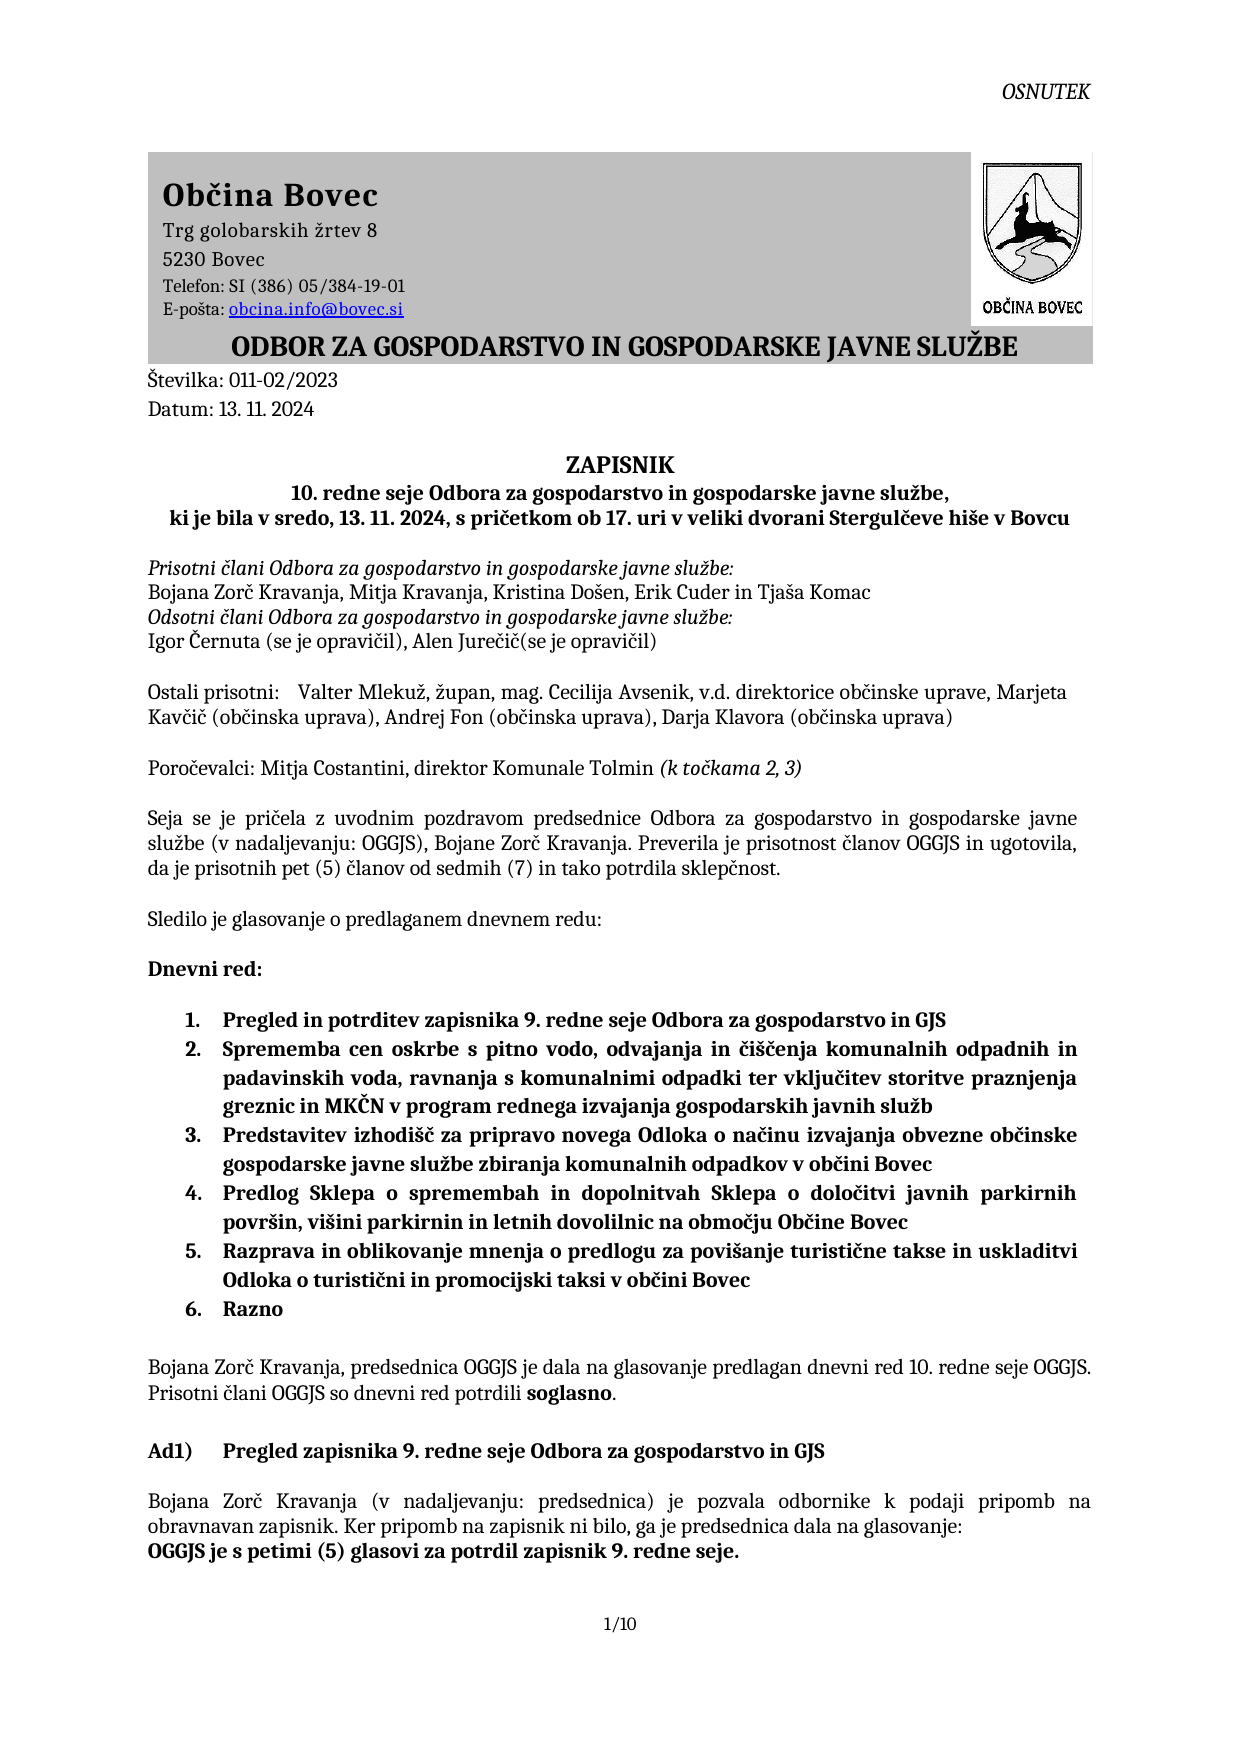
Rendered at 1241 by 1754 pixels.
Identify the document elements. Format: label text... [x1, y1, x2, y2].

text OGGJS je s petimi (5) glasovi za potrdil zapisnik 9. redne seje. [148, 1539, 1093, 1564]
text Prisotni člani Odbora za gospodarstvo in gospodarske javne službe: [148, 556, 1093, 580]
text ki je bila v sredo, 13. 11. 2024, s pričetkom ob 17. uri v veliki dvorani Stergulčeve hiše v Bovcu [148, 505, 1093, 531]
list Pregled in potrditev zapisnika 9. redne seje Odbora za gospodarstvo in GJS [185, 1007, 1078, 1033]
text Poročevalci: Mitja Costantini, direktor Komunale Tolmin (k točkama 2, 3) [148, 755, 1069, 781]
list Predlog Sklepa o spremembah in dopolnitvah Sklepa o določitvi javnih parkirnih površin, višini parkirnin in letnih dovolilnic na območju Občine Bovec [185, 1181, 1078, 1235]
list Razprava in oblikovanje mnenja o predlogu za povišanje turistične takse in uskladitvi Odloka o turistični in promocijski taksi v občini Bovec [185, 1239, 1078, 1293]
text Bojana Zorč Kravanja, predsednica OGGJS je dala na glasovanje predlagan dnevni red 10. redne seje OGGJS. Prisotni člani OGGJS so dnevni red potrdili soglasno. [148, 1355, 1093, 1405]
list Predstavitev izhodišč za pripravo novega Odloka o načinu izvajanja obvezne občinske gospodarske javne službe zbiranja komunalnih odpadkov v občini Bovec [185, 1123, 1078, 1177]
text Bojana Zorč Kravanja (v nadaljevanju: predsednica) je pozvala odbornike k podaji pripomb na obravnavan zapisnik. Ker pripomb na zapisnik ni bilo, ga je predsednica dala na glasovanje: [148, 1488, 1093, 1539]
list Sprememba cen oskrbe s pitno vodo, odvajanja in čiščenja komunalnih odpadnih in padavinskih voda, ravnanja s komunalnimi odpadki ter vključitev storitve praznjenja greznic in MKČN v program rednega izvajanja gospodarskih javnih služb [185, 1036, 1078, 1119]
text Datum: 13. 11. 2024 [148, 397, 1089, 422]
text Dnevni red: [148, 957, 1093, 982]
text Številka: 011-02/2023 [148, 368, 1089, 393]
text Igor Černuta (se je opravičil), Alen Jurečič(se je opravičil) [148, 629, 1093, 653]
text Odsotni člani Odbora za gospodarstvo in gospodarske javne službe: [148, 604, 1093, 629]
text Bojana Zorč Kravanja, Mitja Kravanja, Kristina Došen, Erik Cuder in Tjaša Komac [148, 580, 1093, 604]
list Razno [185, 1297, 1078, 1322]
subtitle Ad1) Pregled zapisnika 9. redne seje Odbora za gospodarstvo in GJS [148, 1439, 1093, 1463]
title ODBOR ZA GOSPODARSTVO IN GOSPODARSKE JAVNE SLUŽBE [148, 152, 1093, 364]
text 10. redne seje Odbora za gospodarstvo in gospodarske javne službe, [148, 480, 1093, 505]
text Sledilo je glasovanje o predlaganem dnevnem redu: [148, 907, 1078, 932]
text Seja se je pričela z uvodnim pozdravom predsednice Odbora za gospodarstvo in gospodarske javne službe (v nadaljevanju: OGGJS), Bojane Zorč Kravanja. Preverila je prisotnost članov OGGJS in ugotovila, da je prisotnih pet (5) članov od sedmih (7) in tako potrdila sklepčnost. [148, 806, 1078, 881]
picture [971, 150, 1093, 326]
text ZAPISNIK [148, 451, 1093, 480]
text Ostali prisotni: Valter Mlekuž, župan, mag. Cecilija Avsenik, v.d. direktorice občinske uprave, Marjeta Kavčič (občinska uprava), Andrej Fon (občinska uprava), Darja Klavora (občinska uprava) [148, 680, 1069, 730]
